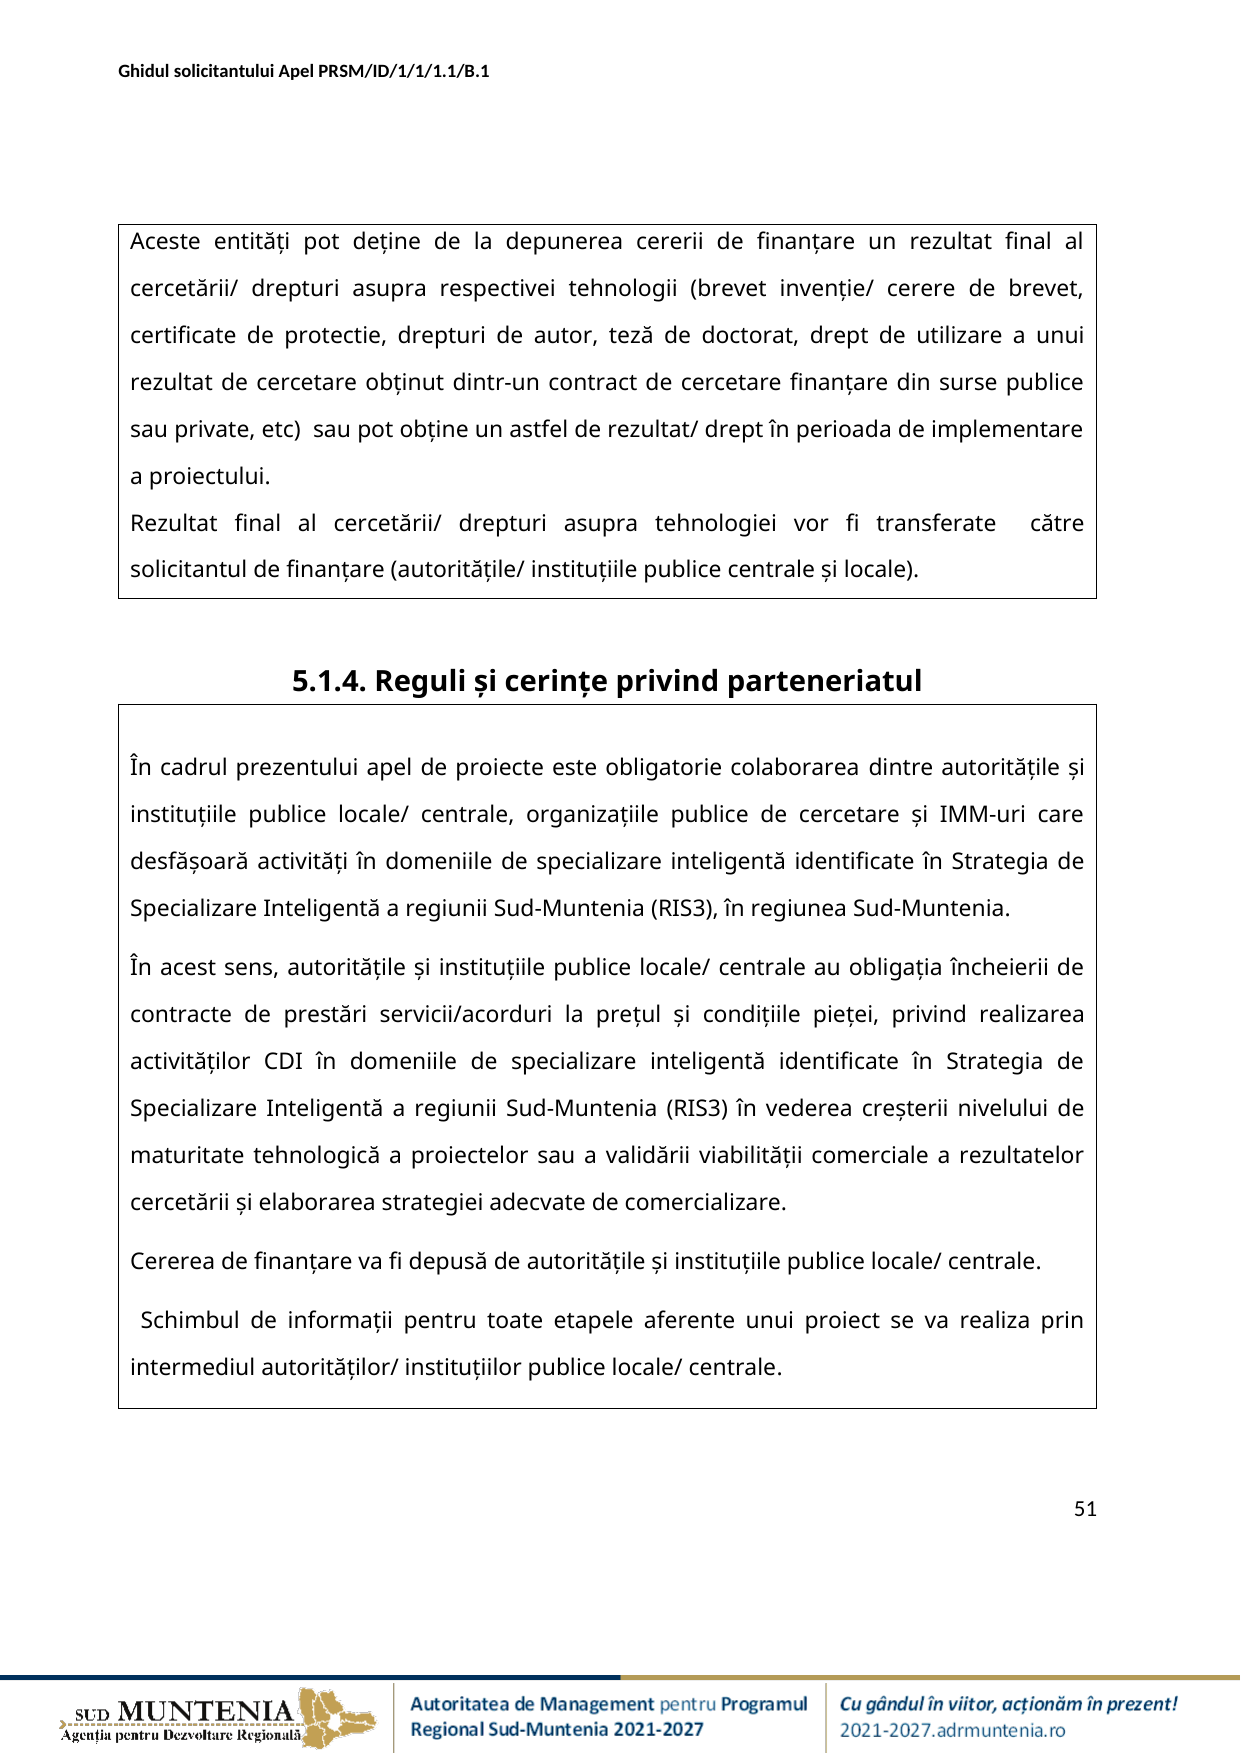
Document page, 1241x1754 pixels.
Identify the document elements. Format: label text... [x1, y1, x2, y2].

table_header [119, 225, 1096, 598]
table_header În cadrul prezentului apel de proiecte este obligatorie colaborarea dintre autoritățile și instituțiile publice locale/ centrale, organizațiile publice de cercetare și IMM-uri care desfășoară activități în domeniile de specializare inteligentă identificate în Strategia de Specializare Inteligentă a regiunii Sud-Muntenia (RIS3), în regiunea Sud-Muntenia. În acest sens, autoritățile și instituțiile publice locale/ centrale au obligația încheierii de contracte de prestări servicii/acorduri la preţul și condițiile pieţei, privind realizarea activităţilor CDI în domeniile de specializare inteligentă identificate în Strategia de Specializare Inteligentă a regiunii Sud-Muntenia (RIS3) în vederea creșterii nivelului de maturitate tehnologică a proiectelor sau a validării viabilității comerciale a rezultatelor cercetării și elaborarea strategiei adecvate de comercializare. Cererea de finanțare va fi depusă de autoritățile și instituțiile publice locale/ centrale. Schimbul de informații pentru toate etapele aferente unui proiect se va realiza prin intermediul autorităților/ instituțiilor publice locale/ centrale. [119, 705, 1096, 1408]
subtitle 5.1.4. Reguli și cerințe privind parteneriatul [118, 661, 1097, 700]
picture [0, 1675, 1241, 1754]
